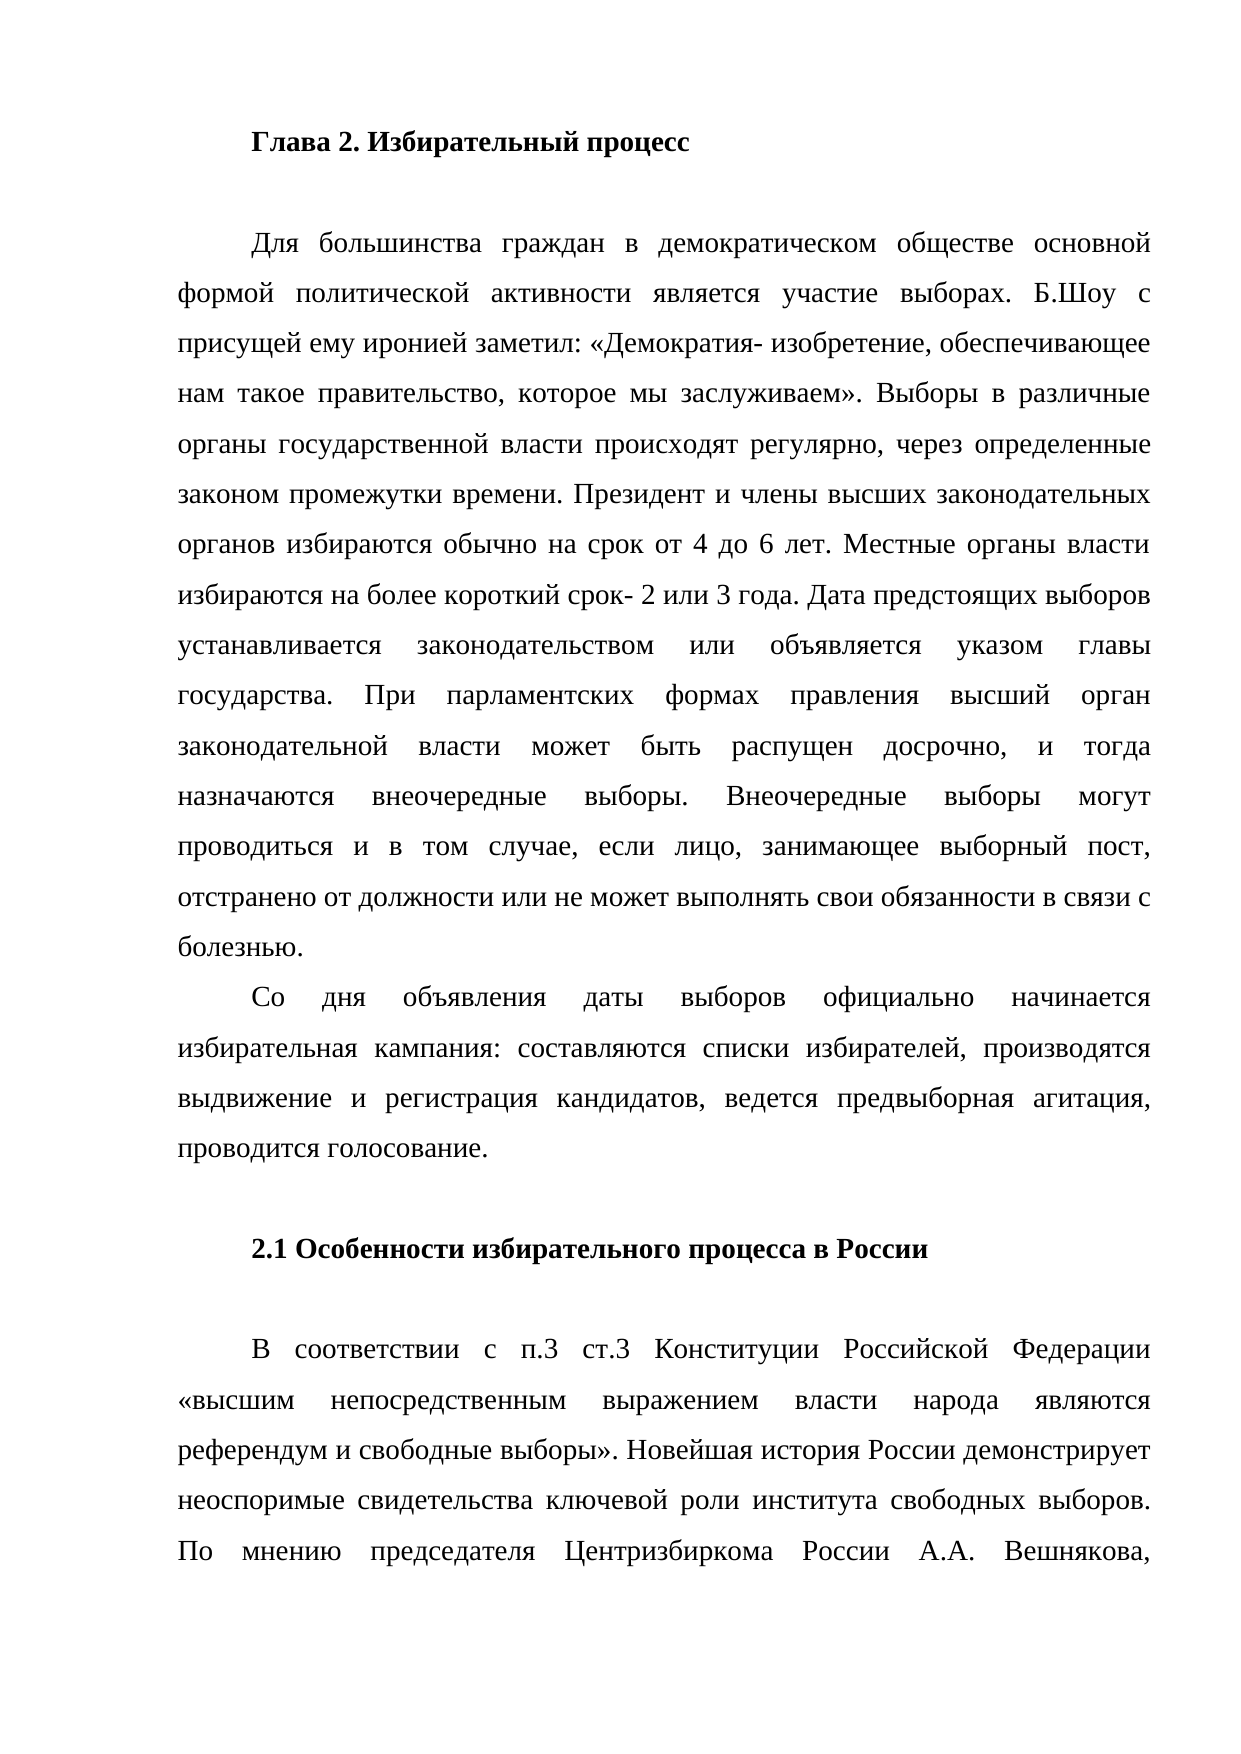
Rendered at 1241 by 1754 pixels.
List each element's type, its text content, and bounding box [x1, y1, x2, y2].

text Со дня объявления даты выборов официально начинается избирательная кампания: составляются списки избирателей, производятся выдвижение и регистрация кандидатов, ведется предвыборная агитация, проводится голосование. [177, 979, 1152, 1164]
text 2.1 Особенности избирательного процесса в России [177, 1231, 1152, 1264]
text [177, 1332, 1152, 1566]
text Для большинства граждан в демократическом обществе основной формой политической активности является участие выборах. Б.Шоу с присущей ему иронией заметил: «Демократия- изобретение, обеспечивающее нам такое правительство, которое мы заслуживаем». Выборы в различные органы государственной власти происходят регулярно, через определенные законом промежутки времени. Президент и члены высших законодательных органов избираются обычно на срок от 4 до 6 лет. Местные органы власти избираются на более короткий срок- 2 или 3 года. Дата предстоящих выборов устанавливается законодательством или объявляется указом главы государства. При парламентских формах правления высший орган законодательной власти может быть распущен досрочно, и тогда назначаются внеочередные выборы. Внеочередные выборы могут проводиться и в том случае, если лицо, занимающее выборный пост, отстранено от должности или не может выполнять свои обязанности в связи с болезнью. [177, 225, 1152, 963]
text Глава 2. Избирательный процесс [177, 124, 1152, 158]
